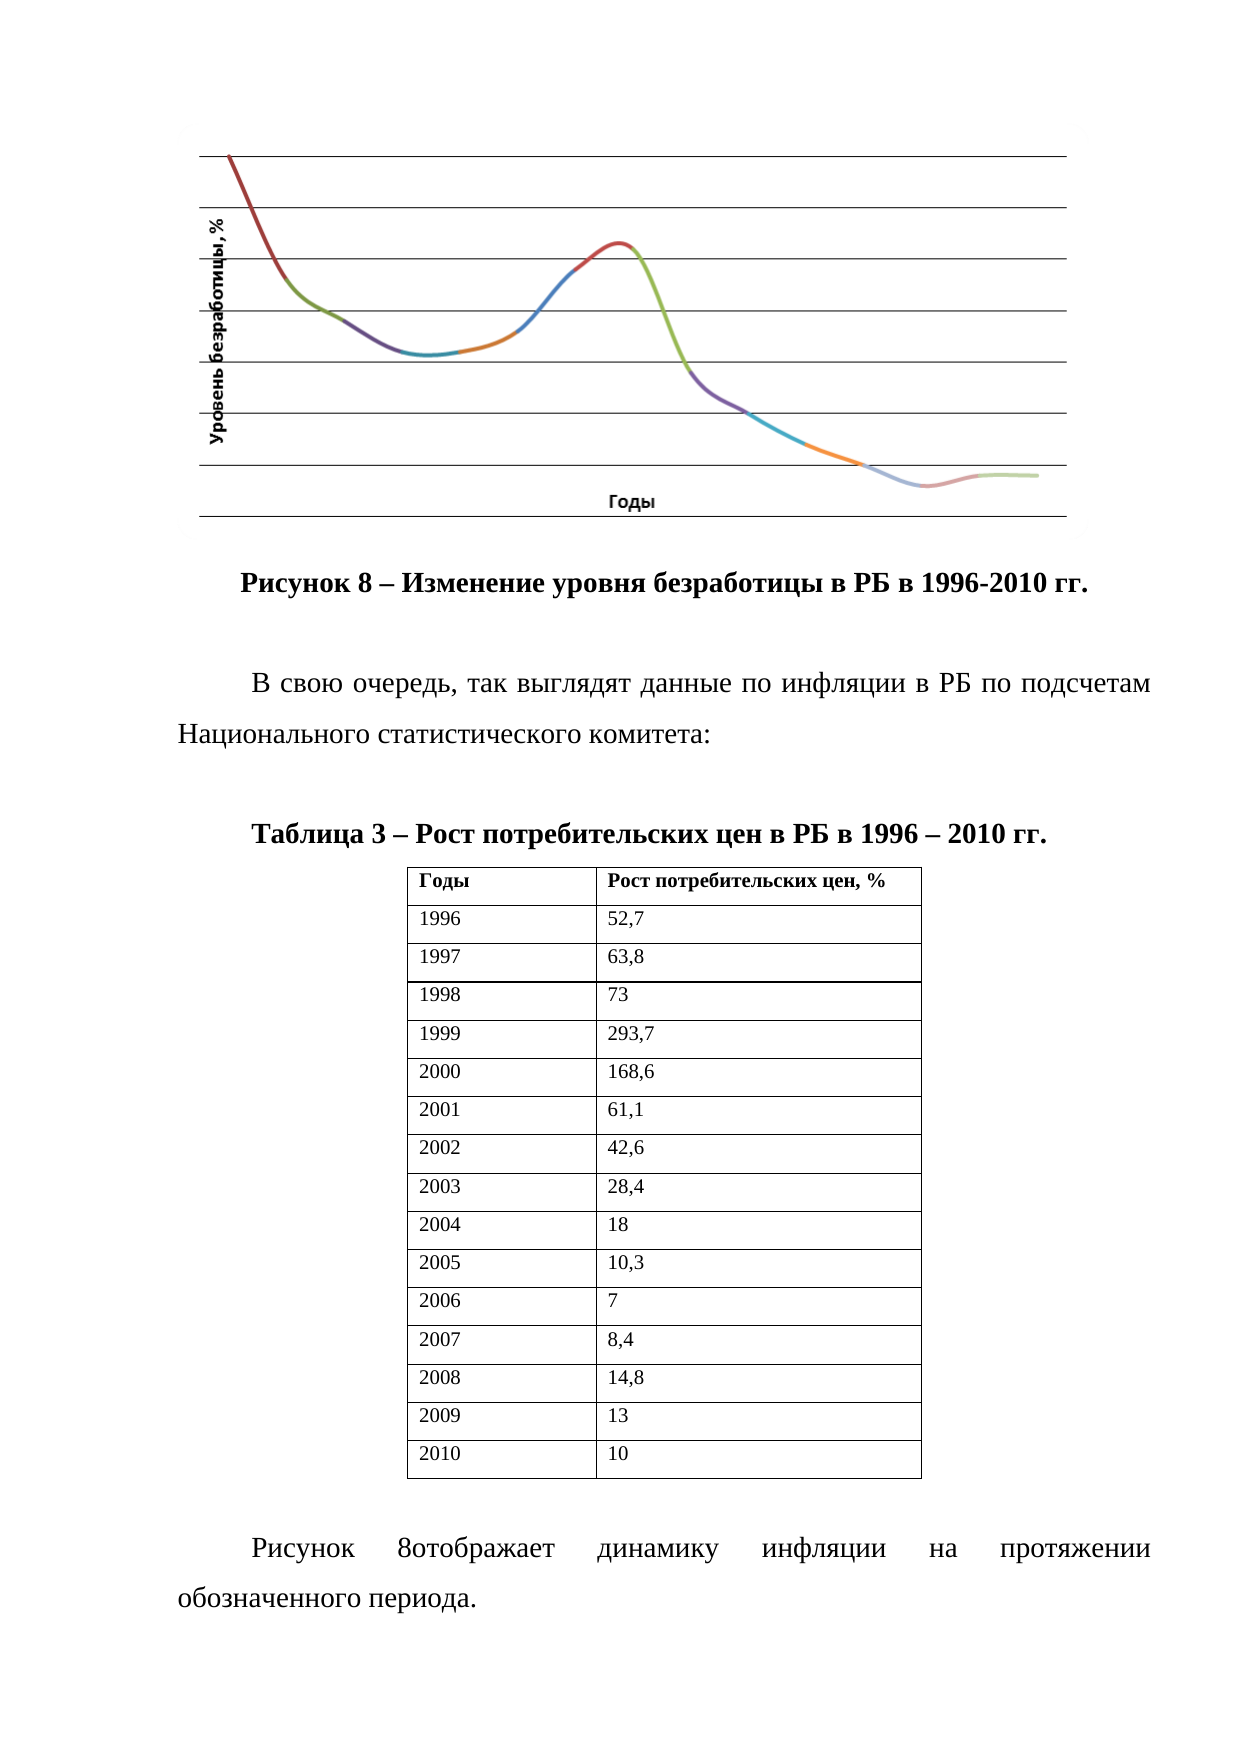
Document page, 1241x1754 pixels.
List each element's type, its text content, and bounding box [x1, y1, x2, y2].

table_cell 2005 [408, 1250, 596, 1287]
table_cell 13 [597, 1403, 921, 1440]
table_cell 61,1 [597, 1097, 921, 1134]
table_cell 2001 [408, 1097, 596, 1134]
table_cell 168,6 [597, 1059, 921, 1096]
table_cell 2004 [408, 1212, 596, 1249]
table_cell 2010 [408, 1441, 596, 1478]
text Рисунок 8отображает динамику инфляции на протяжении обозначенного периода. [177, 1530, 1152, 1613]
table_header Годы [408, 868, 596, 905]
table_cell 42,6 [597, 1135, 921, 1172]
table_cell 1996 [408, 906, 596, 943]
table_cell 1997 [408, 944, 596, 981]
table_cell 293,7 [597, 1021, 921, 1058]
table_cell 8,4 [597, 1326, 921, 1364]
text Рисунок 8 – Изменение уровня безработицы в РБ в 1996-2010 гг. [177, 565, 1152, 598]
table_cell 10,3 [597, 1250, 921, 1287]
table_cell 2008 [408, 1365, 596, 1402]
table_cell 63,8 [597, 944, 921, 981]
text В свою очередь, так выглядят данные по инфляции в РБ по подсчетам Национального статистического комитета: [177, 665, 1152, 749]
table_cell 7 [597, 1288, 921, 1325]
text Таблица 3 – Рост потребительских цен в РБ в 1996 – 2010 гг. [177, 816, 1152, 850]
table_cell 2006 [408, 1288, 596, 1325]
table_cell 2007 [408, 1326, 596, 1364]
table_cell 2003 [408, 1174, 596, 1211]
table_cell 10 [597, 1441, 921, 1478]
table_cell 28,4 [597, 1174, 921, 1211]
table_cell 2000 [408, 1059, 596, 1096]
table_cell 2002 [408, 1135, 596, 1172]
table_cell 1998 [408, 983, 596, 1019]
table_cell 2009 [408, 1403, 596, 1440]
table_cell 1999 [408, 1021, 596, 1058]
table_cell 18 [597, 1212, 921, 1249]
table_cell 73 [597, 983, 921, 1019]
table_cell 52,7 [597, 906, 921, 943]
picture [177, 123, 1089, 540]
table_header Рост потребительских цен, % [597, 868, 921, 905]
table_cell 14,8 [597, 1365, 921, 1402]
